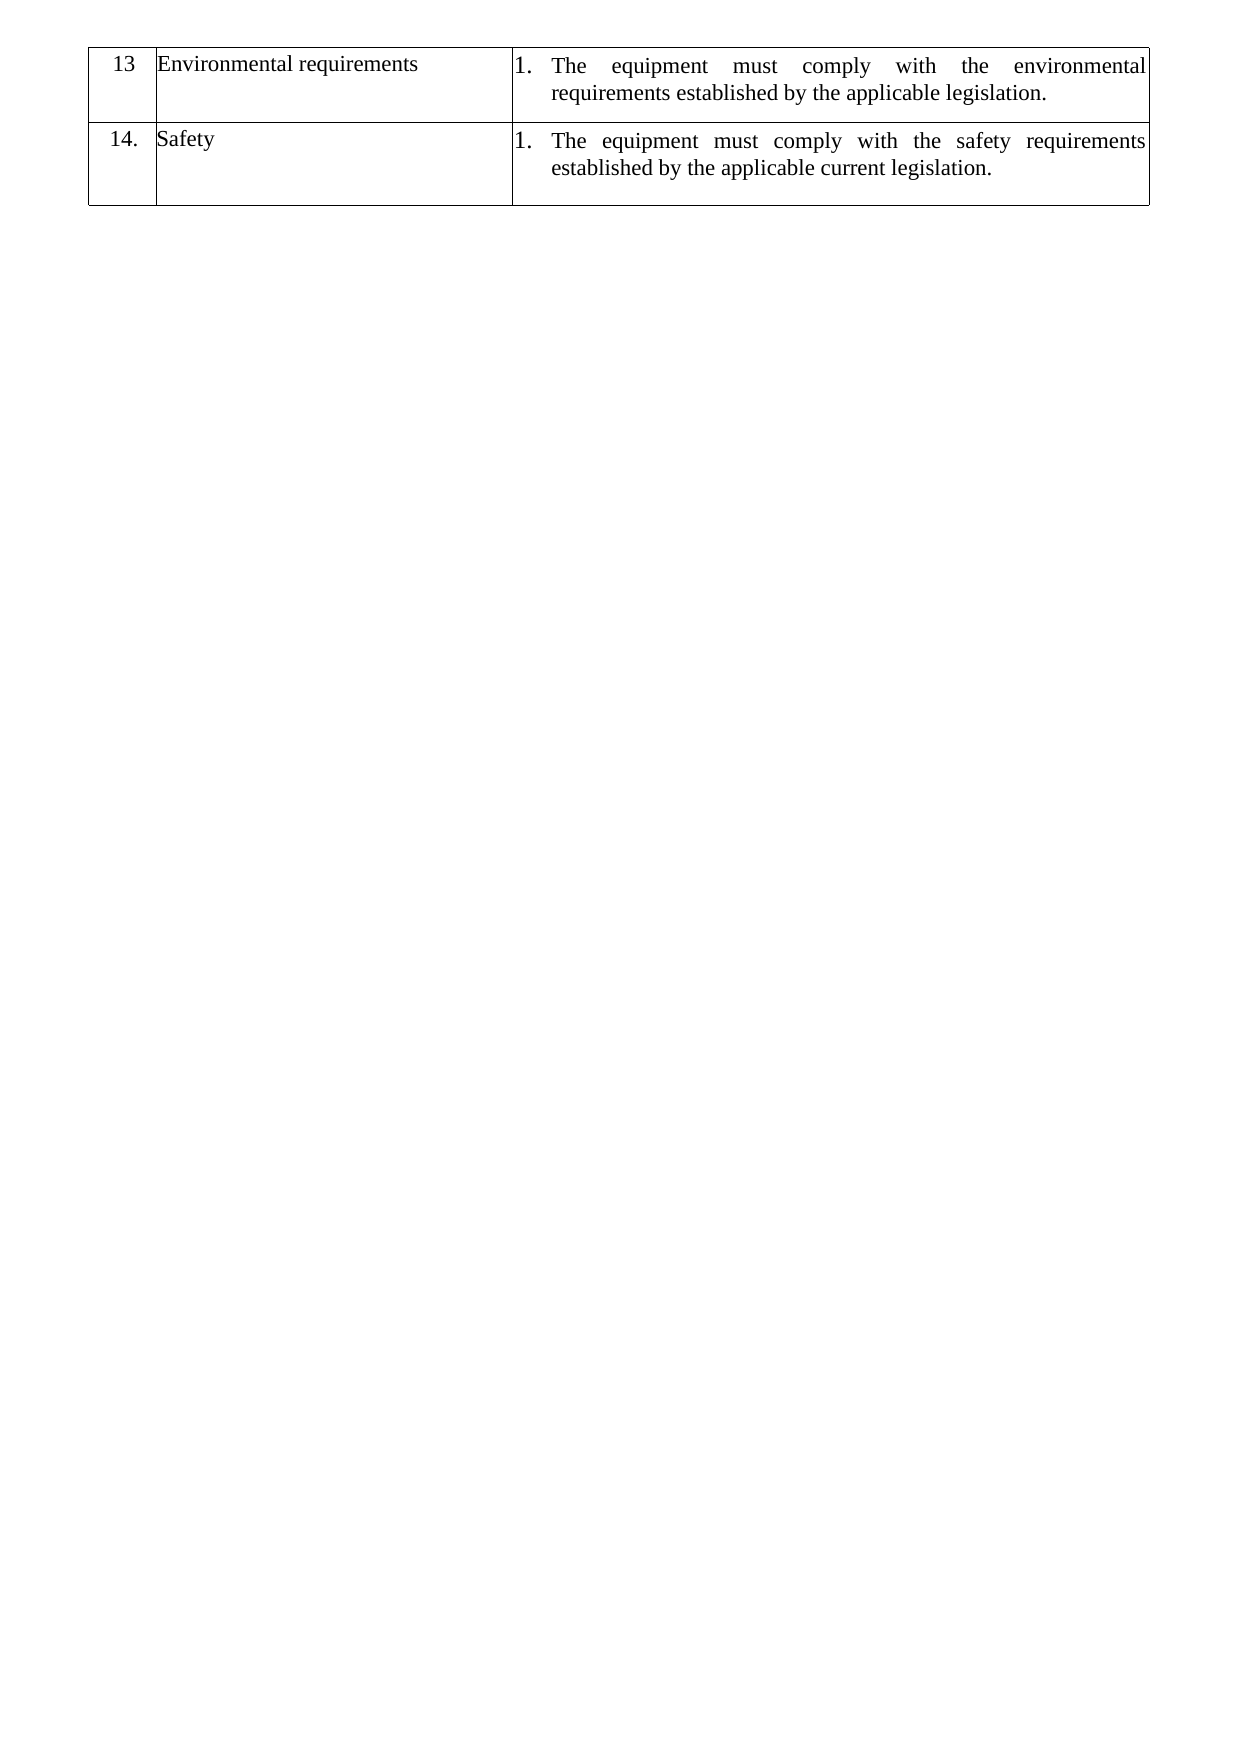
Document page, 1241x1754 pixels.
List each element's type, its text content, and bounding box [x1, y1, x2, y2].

table_cell Environmental requirements [157, 48, 512, 122]
table_cell The equipment must comply with the safety requirements established by the applicable current legislation. [513, 123, 1149, 204]
table_cell The equipment must comply with the environmental requirements established by the applicable legislation. [513, 48, 1149, 122]
table_cell 14. [89, 123, 156, 204]
table_cell 13 [89, 48, 156, 122]
table_cell Safety [157, 123, 512, 204]
